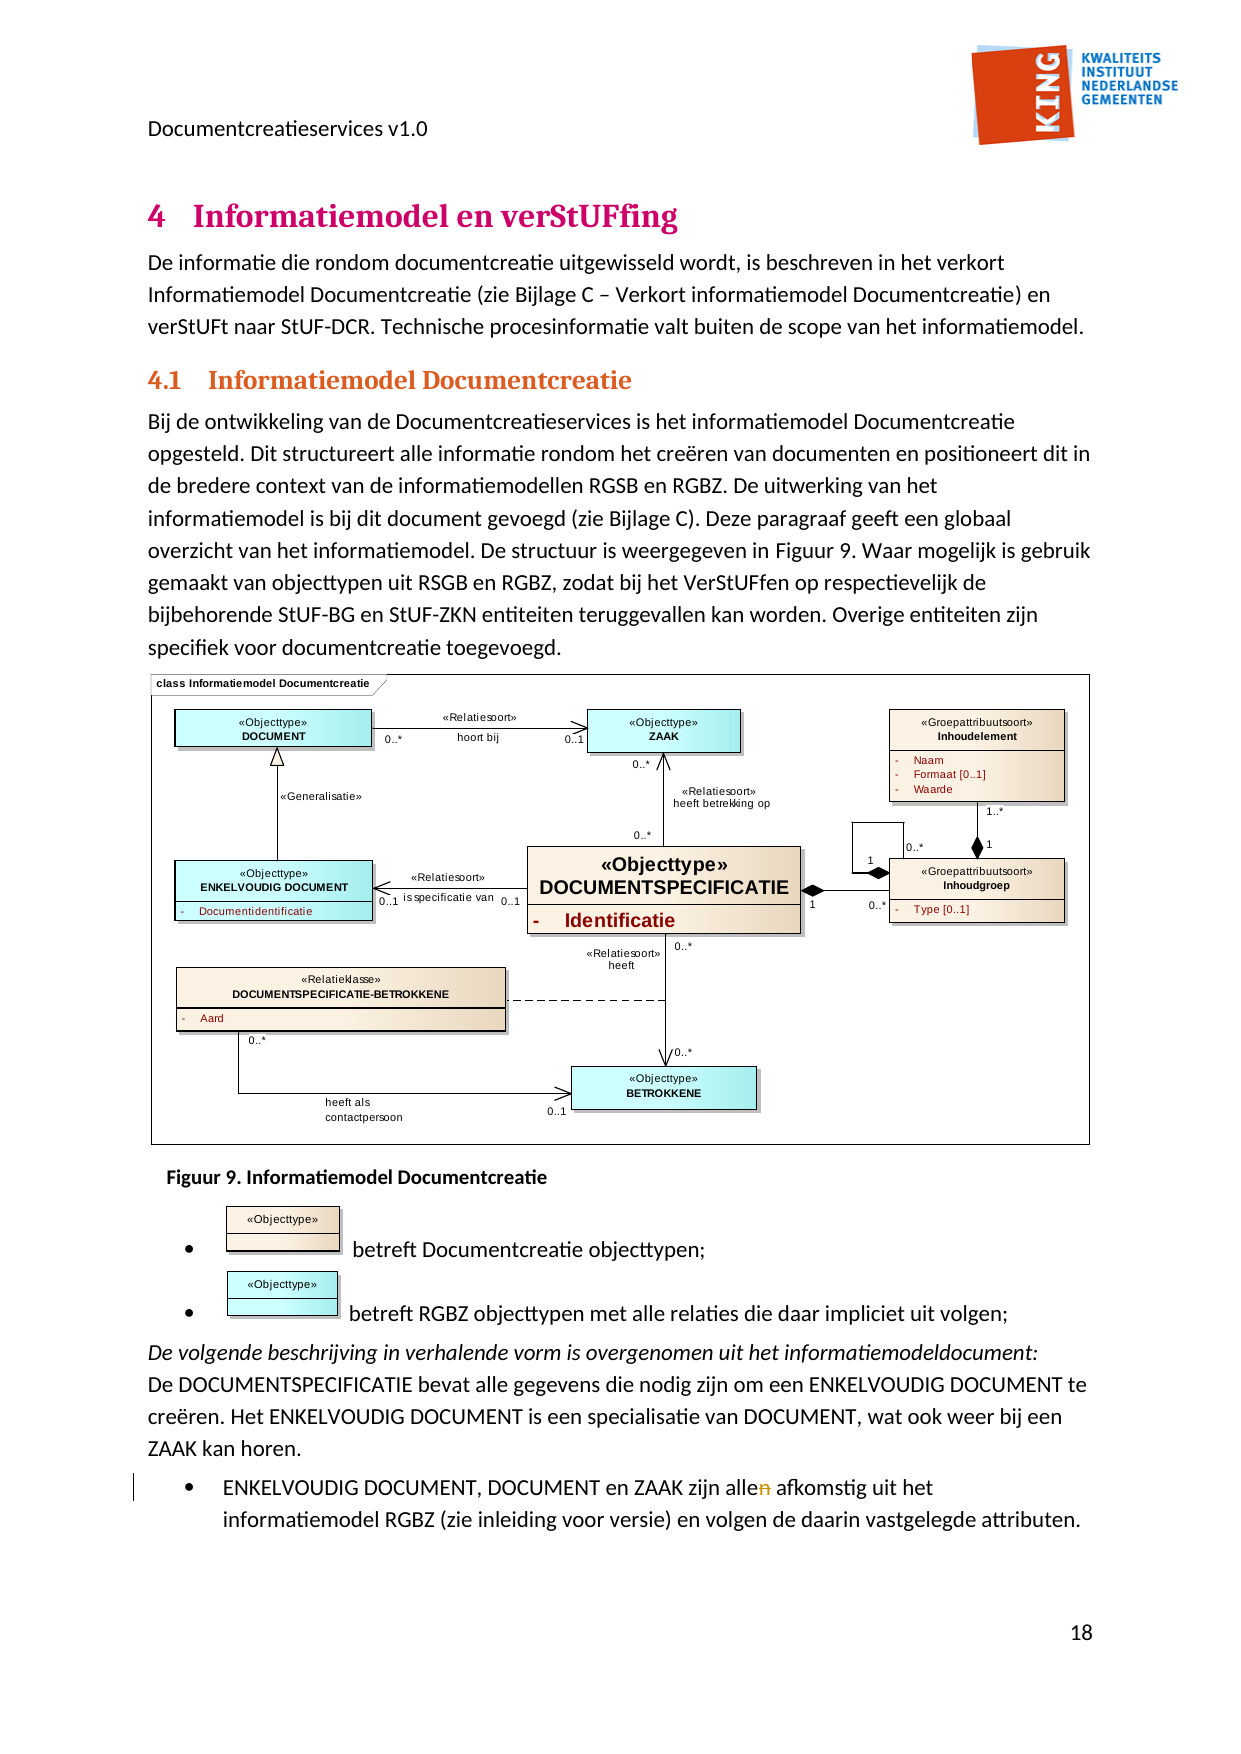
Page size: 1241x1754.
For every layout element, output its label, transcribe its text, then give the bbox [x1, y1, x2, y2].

list betreft Documentcreatie objecttypen; [185, 1200, 1093, 1264]
text De volgende beschrijving in verhalende vorm is overgenomen uit het informatiemodeldocument: De DOCUMENTSPECIFICATIE bevat alle gegevens die nodig zijn om een ENKELVOUDIG DOCUMENT te creëren. Het ENKELVOUDIG DOCUMENT is een specialisatie van DOCUMENT, wat ook weer bij een ZAAK kan horen. [148, 1338, 1093, 1462]
picture [971, 45, 1178, 145]
subtitle Informatiemodel Documentcreatie [148, 365, 1093, 396]
list ENKELVOUDIG DOCUMENT, DOCUMENT en ZAAK zijn alle afkomstig uit het informatiemodel RGBZ (zie inleiding voor versie) en volgen de daarin vastgelegde attributen. [185, 1473, 1093, 1533]
text Bij de ontwikkeling van de Documentcreatieservices is het informatiemodel Documentcreatie opgesteld. Dit structureert alle informatie rondom het creëren van documenten en positioneert dit in de bredere context van de informatiemodellen RGSB en RGBZ. De uitwerking van het informatiemodel is bij dit document gevoegd (zie Bijlage C). Deze paragraaf geeft een globaal overzicht van het informatiemodel. De structuur is weergegeven in Figuur 9. Waar mogelijk is gebruik gemaakt van objecttypen uit RSGB en RGBZ, zodat bij het VerStUFfen op respectievelijk de bijbehorende StUF-BG en StUF-ZKN entiteiten teruggevallen kan worden. Overige entiteiten zijn specifiek voor documentcreatie toegevoegd. [148, 407, 1093, 661]
text De informatie die rondom documentcreatie uitgewisseld wordt, is beschreven in het verkort Informatiemodel Documentcreatie (zie Bijlage C – Verkort informatiemodel Documentcreatie) en verStUFt naar StUF-DCR. Technische procesinformatie valt buiten de scope van het informatiemodel. [148, 248, 1093, 340]
list betreft RGBZ objecttypen met alle relaties die daar impliciet uit volgen; [185, 1268, 1093, 1327]
subtitle Informatiemodel en verStUFfing [148, 198, 1093, 236]
